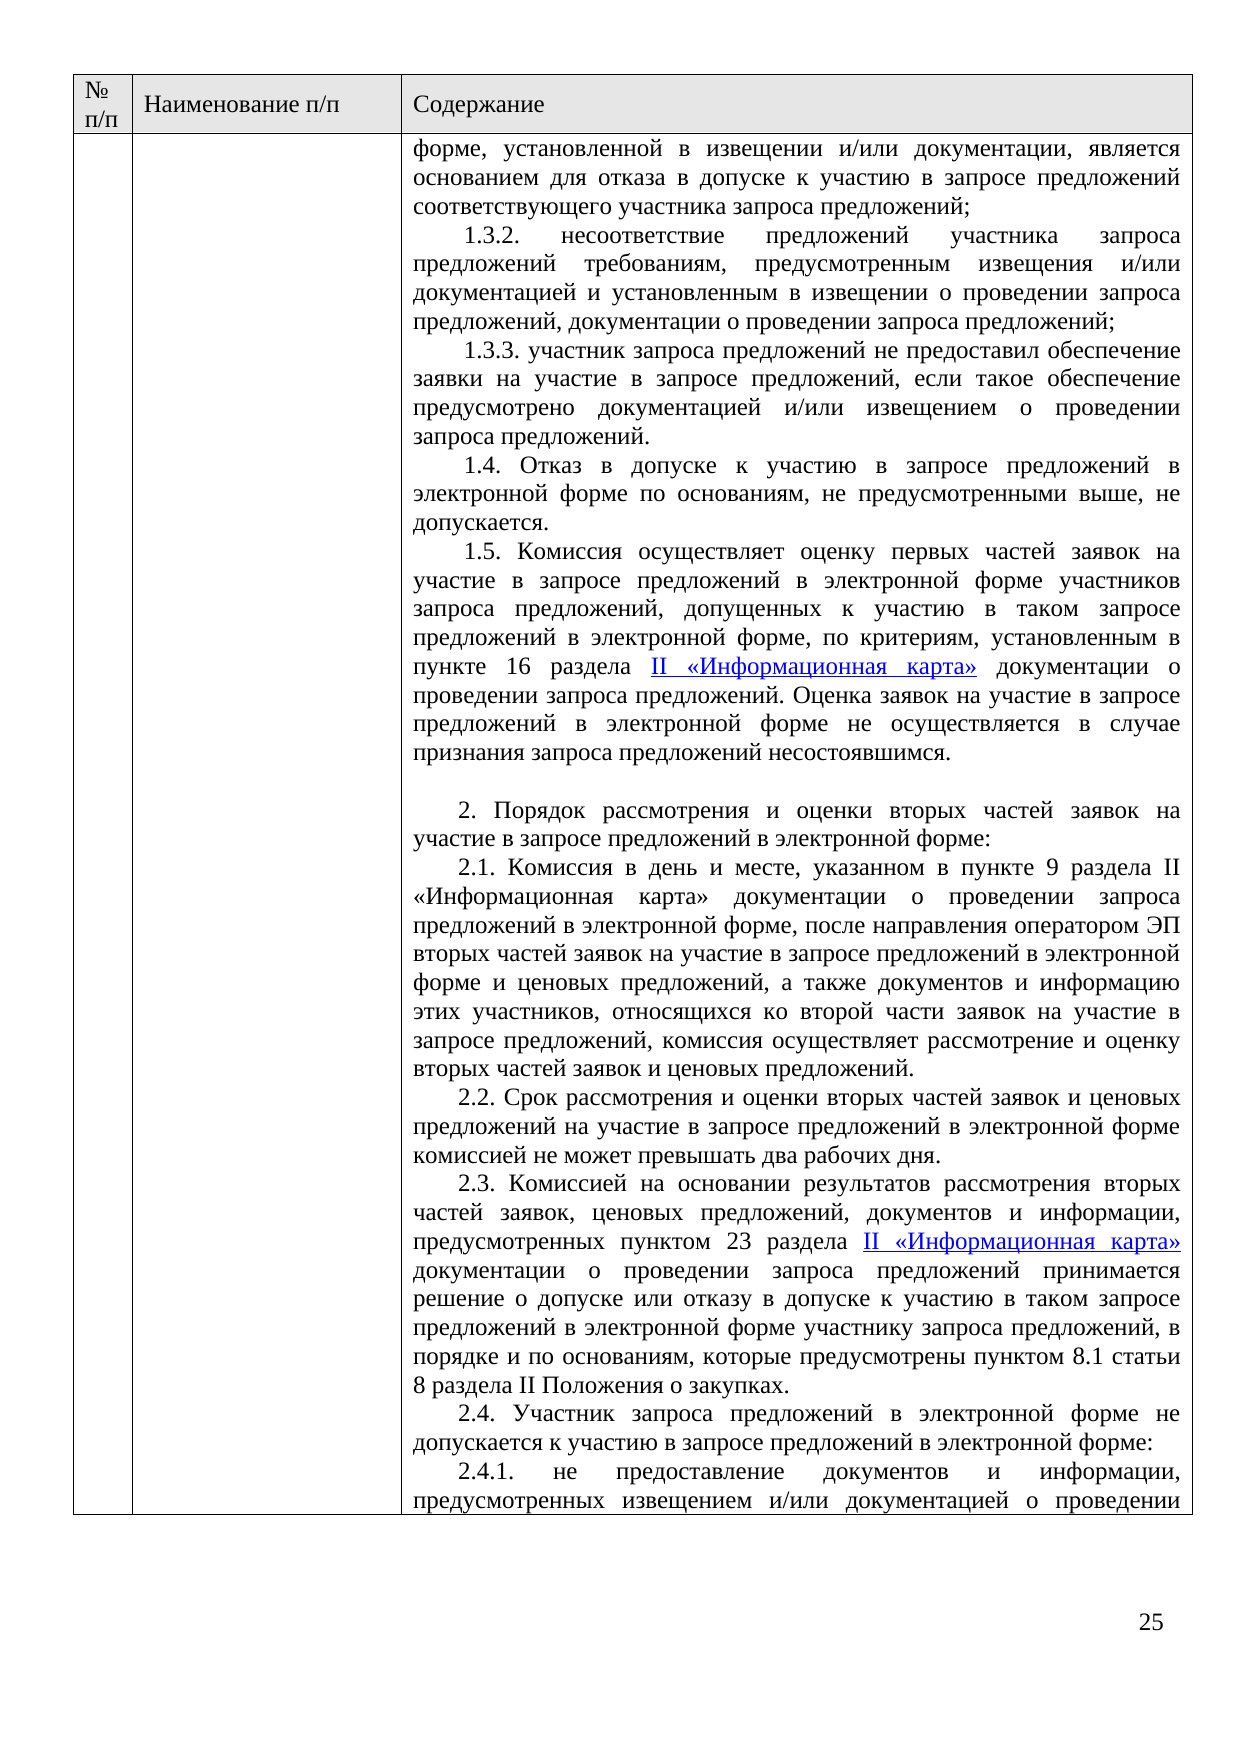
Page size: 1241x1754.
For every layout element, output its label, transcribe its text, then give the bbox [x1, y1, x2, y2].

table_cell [402, 134, 1192, 1513]
table_header № п/п [74, 75, 132, 132]
table_header Наименование п/п [133, 75, 401, 132]
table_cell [133, 134, 401, 1513]
table_header Содержание [402, 75, 1192, 132]
table_cell [74, 134, 132, 1513]
